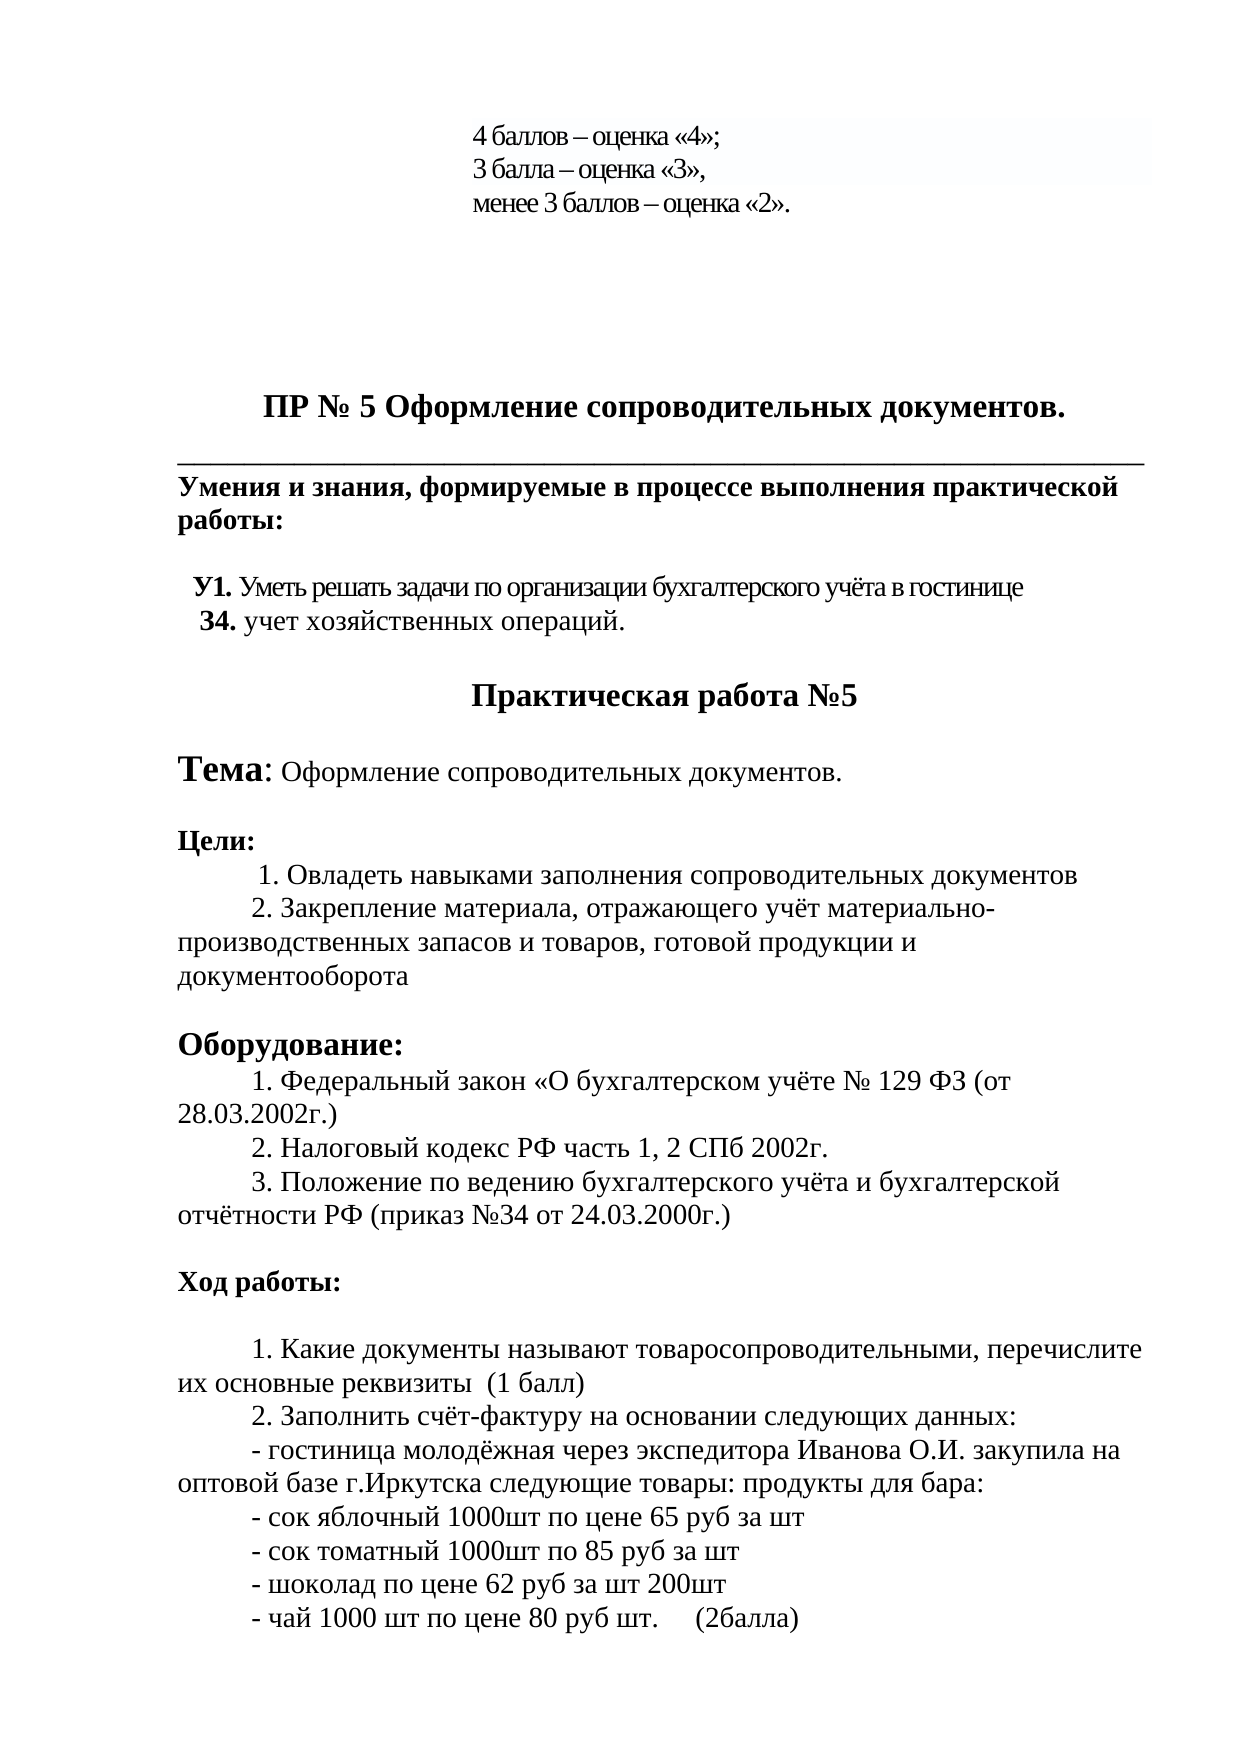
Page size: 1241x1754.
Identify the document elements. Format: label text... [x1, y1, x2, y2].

text 2. Заполнить счёт-фактуру на основании следующих данных: [177, 1398, 1152, 1432]
text ПР № 5 Оформление сопроводительных документов. [177, 386, 1152, 425]
text - шоколад по цене 62 руб за шт 200шт [177, 1566, 1152, 1600]
text 1. Овладеть навыками заполнения сопроводительных документов [177, 857, 1152, 891]
text Умения и знания, формируемые в процессе выполнения практической работы: [177, 469, 1152, 536]
text Тема: Оформление сопроводительных документов. [177, 747, 1152, 790]
text __________________________________________________________ [177, 431, 1152, 469]
text 3 балла – оценка «3», [472, 152, 1152, 185]
text - гостиница молодёжная через экспедитора Иванова О.И. закупила на оптовой базе г.Иркутска следующие товары: продукты для бара: [177, 1432, 1152, 1499]
text 1. Федеральный закон «О бухгалтерском учёте № 129 ФЗ (от 28.03.2002г.) [177, 1063, 1152, 1130]
text 2. Закрепление материала, отражающего учёт материально-производственных запасов и товаров, готовой продукции и документооборота [177, 891, 1152, 991]
text Оборудование: [177, 1025, 1152, 1063]
text - сок томатный 1000шт по 85 руб за шт [177, 1533, 1152, 1566]
text - сок яблочный 1000шт по цене 65 руб за шт [177, 1499, 1152, 1533]
text Практическая работа №5 [177, 675, 1152, 713]
text З4. учет хозяйственных операций. [177, 603, 1152, 637]
text Цели: [177, 823, 1152, 857]
text У1. Уметь решать задачи по организации бухгалтерского учёта в гостинице [192, 569, 1152, 603]
text 4 баллов – оценка «4»; [472, 118, 1152, 152]
text - чай 1000 шт по цене 80 руб шт. (2балла) [177, 1600, 1152, 1633]
text Ход работы: [177, 1264, 1152, 1298]
text 1. Какие документы называют товаросопроводительными, перечислите их основные реквизиты (1 балл) [177, 1331, 1152, 1398]
text 2. Налоговый кодекс РФ часть 1, 2 СПб 2002г. [177, 1130, 1152, 1164]
text менее 3 баллов – оценка «2». [472, 185, 1152, 219]
text 3. Положение по ведению бухгалтерского учёта и бухгалтерской отчётности РФ (приказ №34 от 24.03.2000г.) [177, 1164, 1152, 1231]
